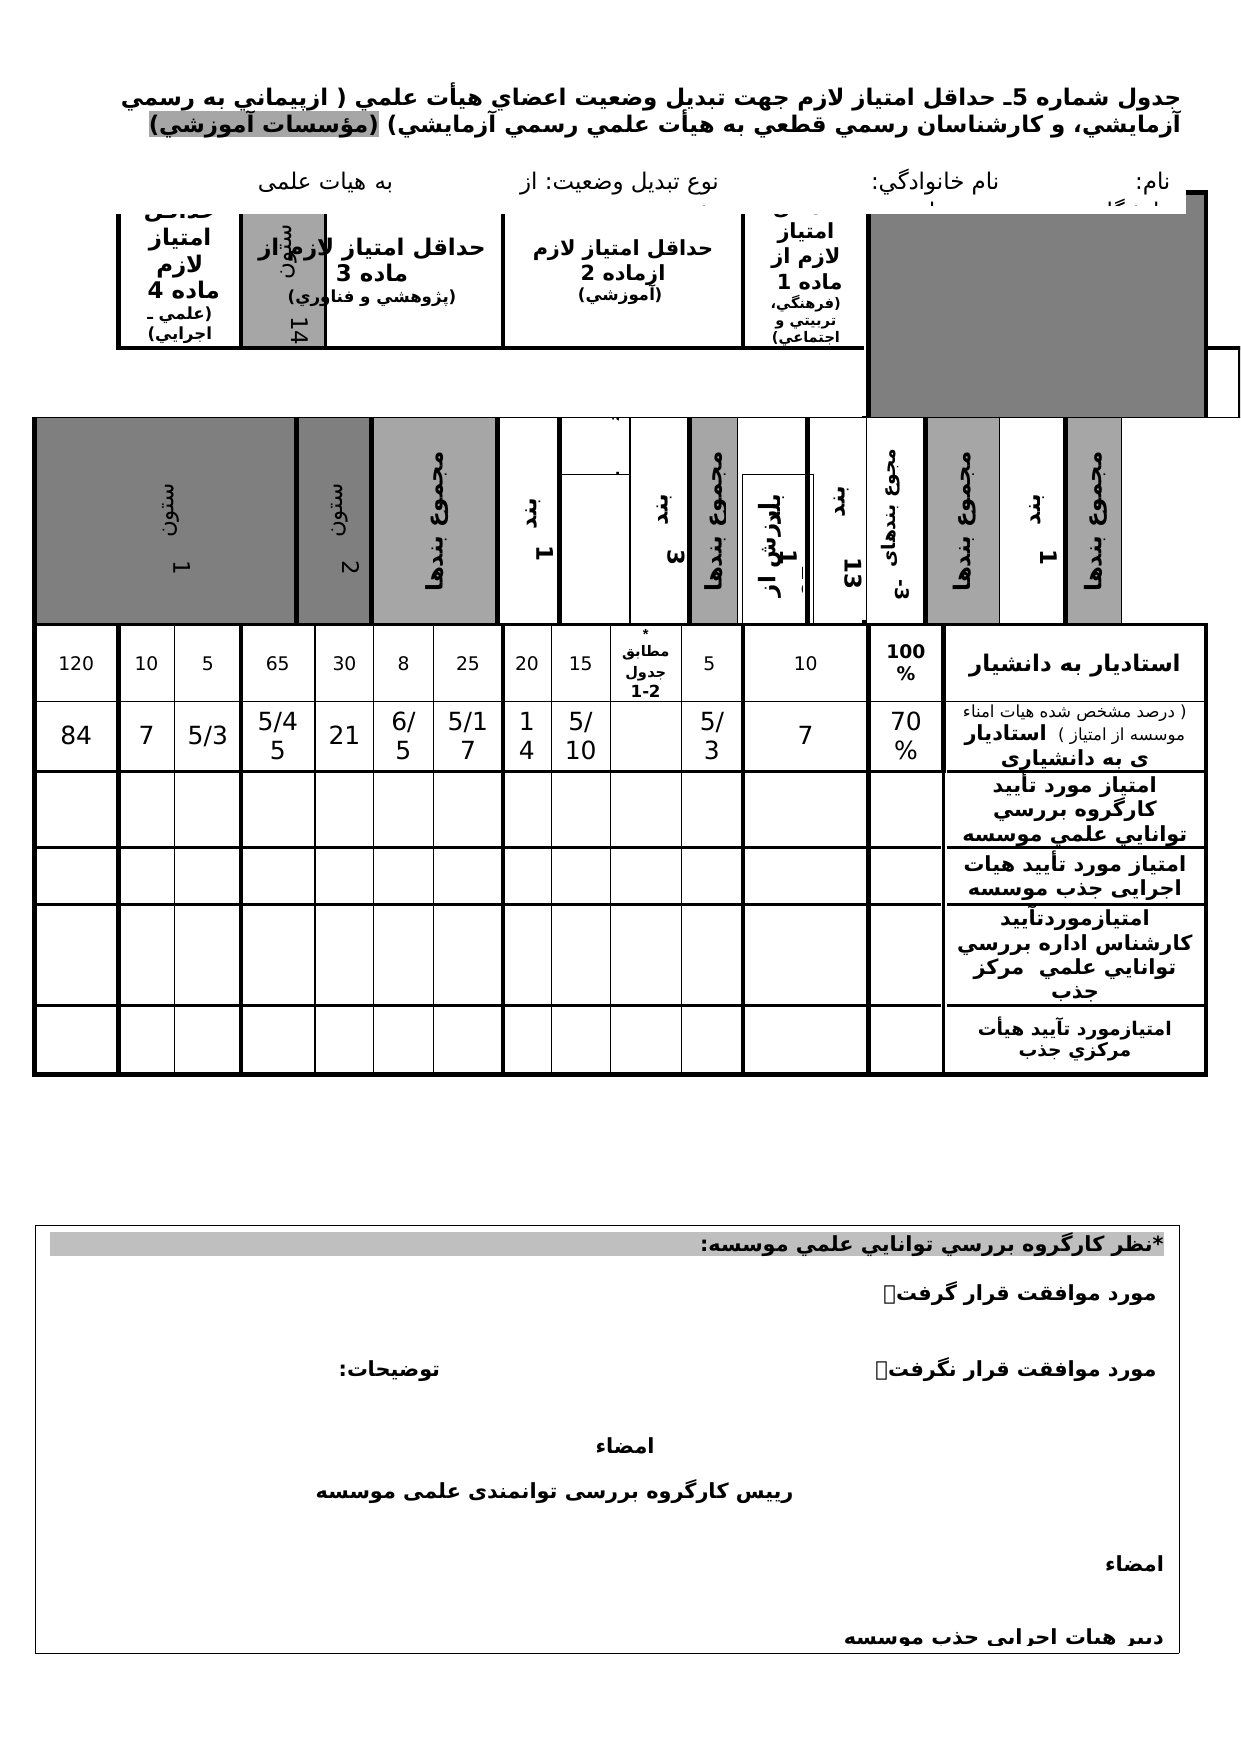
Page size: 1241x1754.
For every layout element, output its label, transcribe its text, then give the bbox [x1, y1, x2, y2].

table_cell [871, 773, 942, 846]
table_cell [175, 906, 239, 1003]
table_cell [121, 906, 174, 1003]
table_cell امتيازمورد تآييد هيأت مركزي جذب [945, 1004, 1204, 1072]
table_cell [243, 773, 314, 846]
table_cell ستون 2 [299, 418, 369, 623]
table_cell [611, 1007, 681, 1072]
table_cell [552, 773, 610, 846]
table_cell [745, 906, 866, 1003]
table_cell 65 [243, 626, 314, 701]
table_cell [611, 849, 681, 903]
table_cell 15 [552, 626, 610, 701]
table_cell 8 [374, 626, 433, 701]
table_cell [505, 773, 551, 846]
table_cell [505, 906, 551, 1003]
table_cell [316, 849, 373, 903]
table_cell [871, 846, 942, 903]
table_cell [316, 906, 373, 1003]
table_cell [374, 773, 433, 846]
table_cell [243, 906, 314, 1003]
table_cell [682, 1007, 741, 1072]
table_cell [434, 773, 501, 846]
table_cell [121, 849, 174, 903]
table_cell [175, 1007, 239, 1072]
table_cell بند1 [500, 418, 557, 623]
text جدول شماره 5ـ حداقل امتياز لازم جهت تبديل وضعيت اعضاي هيأت علمي ( ازپيماني به رسمي آزمايشي، و كارشناسان رسمي قطعي به هيأت علمي رسمي آزمايشي) (مؤسسات آموزشي) [59, 84, 1181, 137]
table_cell [552, 906, 610, 1003]
table_header ستون 14 [243, 214, 324, 346]
table_header حداقل امتياز لازم از ماده 1 (فرهنگي، تربيتي و اجتماعي) [745, 214, 866, 346]
table_cell 14 [505, 702, 551, 770]
table_cell [682, 906, 741, 1003]
table_cell 5/45 [243, 702, 314, 770]
table_cell 30 [316, 626, 373, 701]
table_cell 21 [316, 702, 373, 770]
table_cell امتيازموردتآييد كارشناس اداره بررسي توانايي علمي مرکز جذب [945, 903, 1204, 1003]
table_cell 25 [434, 626, 501, 701]
table_cell مجموع بندها [1068, 418, 1121, 623]
table_cell بند2 [562, 418, 629, 473]
table_cell [434, 1007, 501, 1072]
table_cell [37, 1007, 116, 1072]
table_cell [505, 1007, 551, 1072]
table_cell [316, 1007, 373, 1072]
table_cell [175, 849, 239, 903]
table_cell 120 [37, 626, 116, 701]
table_cell ( درصد مشخص شده هیات امناء موسسه از امتیاز ) استاديار ی به دانشياری [946, 702, 1204, 770]
table_cell 7 [121, 702, 174, 770]
table_cell [374, 906, 433, 1003]
table_cell [552, 849, 610, 903]
table_cell [682, 773, 741, 846]
table_cell بند 13 [810, 418, 866, 623]
table_cell [434, 906, 501, 1003]
table_cell [37, 849, 116, 903]
table_cell [611, 773, 681, 846]
table_cell [243, 849, 314, 903]
table_cell [121, 773, 174, 846]
table_cell استاديار به دانشيار [946, 626, 1204, 701]
table_cell ستون 1 [37, 418, 294, 623]
table_cell 5/10 [552, 702, 610, 770]
table_cell [37, 906, 116, 1003]
table_cell 5/3 [682, 702, 741, 770]
table_cell بند 3 [631, 418, 687, 623]
table_cell مجموع بندها [928, 418, 999, 623]
table_cell 7 [745, 702, 866, 770]
table_cell [682, 849, 741, 903]
table_cell بند 1 [738, 418, 805, 623]
table_cell [374, 1007, 433, 1072]
table_cell 6/5 [374, 702, 433, 770]
table_cell [871, 1004, 942, 1072]
table_cell 100% [871, 626, 941, 701]
table_cell [37, 773, 116, 846]
table_cell امتياز مورد تأييد كارگروه بررسي توانايي علمي موسسه [945, 771, 1204, 846]
table_cell [175, 773, 239, 846]
table_header حداقل امتياز لازم از ماده 3 (پژوهشي و فناوري) [327, 214, 501, 346]
table_cell بند 1 [1000, 418, 1063, 623]
table_cell 5/3 [175, 702, 239, 770]
table_cell 10 [745, 626, 866, 701]
table_cell 5 [175, 626, 239, 701]
table_cell [374, 849, 433, 903]
table_cell 5/17 [434, 702, 501, 770]
table_cell [505, 849, 551, 903]
table_cell 84 [37, 702, 116, 770]
table_cell [745, 773, 866, 846]
table_cell امتياز مورد تأييد هیات اجرایی جذب موسسه [945, 846, 1204, 903]
table_cell *مطابق جدول 2-1 [611, 626, 681, 701]
table_cell 10 [121, 626, 174, 701]
table_cell [316, 773, 373, 846]
table_cell [611, 906, 681, 1003]
table_cell [434, 849, 501, 903]
table_cell مجوع بندهای 3-1،3-8،3-9،3-10،3-12،3-14 [867, 418, 923, 623]
table_cell ارزش از 20 [743, 475, 805, 623]
table_cell [121, 1007, 174, 1072]
table_cell [745, 1007, 866, 1072]
table_header حداقل امتياز لازم ماده 4 (علمي ـ اجرايي) [121, 214, 239, 346]
table_cell 5 [682, 626, 741, 701]
table_cell 20 [505, 626, 551, 701]
table_cell [611, 702, 681, 770]
table_cell [552, 1007, 610, 1072]
table_cell مجموع بندها [692, 418, 737, 623]
table_cell [243, 1007, 314, 1072]
table_cell مجموع بندها [374, 418, 495, 623]
table_cell 70% [871, 702, 941, 770]
table_cell [871, 903, 942, 1003]
table_header حداقل امتياز لازم ازماده 2 (آموزشي) [505, 214, 741, 346]
table_cell [745, 849, 866, 903]
table_header [871, 195, 1204, 417]
